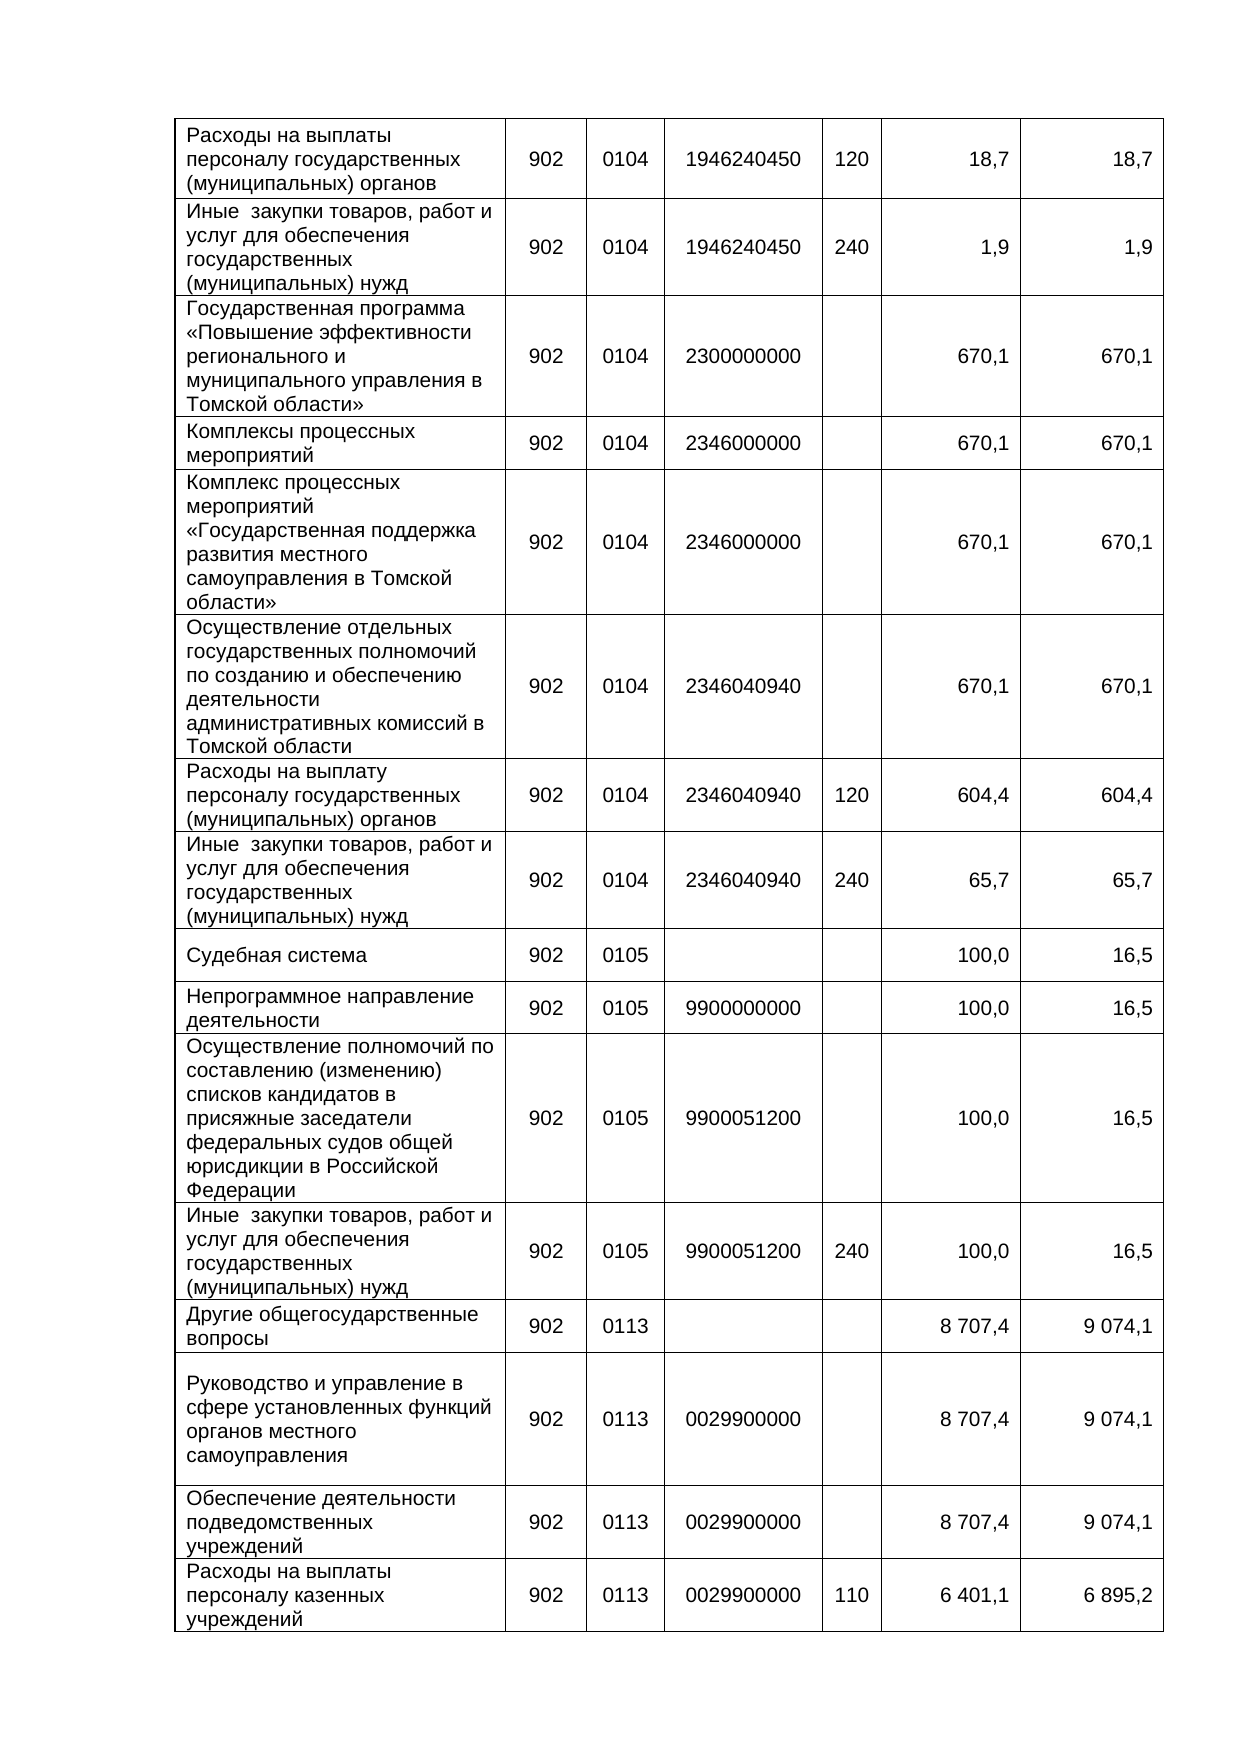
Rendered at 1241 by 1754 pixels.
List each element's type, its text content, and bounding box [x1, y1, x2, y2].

table_cell 0104 [587, 615, 664, 758]
table_cell 9900051200 [665, 1203, 822, 1299]
table_cell [665, 1300, 822, 1352]
table_cell 65,7 [1021, 832, 1163, 928]
table_cell [823, 296, 881, 416]
table_cell 902 [506, 119, 586, 198]
table_cell 9900051200 [665, 1034, 822, 1202]
table_cell 0104 [587, 417, 664, 469]
table_cell 6 401,1 [882, 1559, 1020, 1631]
table_cell Расходы на выплаты персоналу государственных (муниципальных) органов [176, 119, 505, 198]
table_cell [823, 1353, 881, 1485]
table_cell 18,7 [1021, 119, 1163, 198]
table_cell 8 707,4 [882, 1353, 1020, 1485]
table_cell 2346000000 [665, 470, 822, 613]
table_cell 902 [506, 470, 586, 613]
table_cell [823, 470, 881, 613]
table_cell 0105 [587, 1034, 664, 1202]
table_cell 9 074,1 [1021, 1353, 1163, 1485]
table_cell 902 [506, 296, 586, 416]
table_cell 120 [823, 759, 881, 831]
table_cell 0105 [587, 929, 664, 981]
table_cell 9900000000 [665, 982, 822, 1033]
table_cell Осуществление отдельных государственных полномочий по созданию и обеспечению деятельности административных комиссий в Томской области [176, 615, 505, 758]
table_cell 0104 [587, 470, 664, 613]
table_cell 9 074,1 [1021, 1300, 1163, 1352]
table_cell 2346040940 [665, 832, 822, 928]
table_cell 0105 [587, 1203, 664, 1299]
table_cell 1,9 [1021, 199, 1163, 295]
table_cell 902 [506, 832, 586, 928]
table_cell 100,0 [882, 929, 1020, 981]
table_cell 120 [823, 119, 881, 198]
table_cell Государственная программа «Повышение эффективности регионального и муниципального управления в Томской области» [176, 296, 505, 416]
table_cell 6 895,2 [1021, 1559, 1163, 1631]
table_cell 0113 [587, 1353, 664, 1485]
table_cell 670,1 [1021, 417, 1163, 469]
table_cell 100,0 [882, 1034, 1020, 1202]
table_cell [665, 929, 822, 981]
table_cell 902 [506, 759, 586, 831]
table_cell [823, 929, 881, 981]
table_cell 670,1 [882, 470, 1020, 613]
table_cell Обеспечение деятельности подведомственных учреждений [176, 1486, 505, 1558]
table_cell 670,1 [1021, 470, 1163, 613]
table_cell 0113 [587, 1559, 664, 1631]
table_cell 902 [506, 1034, 586, 1202]
table_cell 670,1 [882, 417, 1020, 469]
table_cell 65,7 [882, 832, 1020, 928]
table_cell 670,1 [882, 615, 1020, 758]
table_cell 16,5 [1021, 1203, 1163, 1299]
table_cell 16,5 [1021, 929, 1163, 981]
table_cell [823, 1300, 881, 1352]
table_cell 2300000000 [665, 296, 822, 416]
table_cell 0104 [587, 199, 664, 295]
table_cell 2346040940 [665, 759, 822, 831]
table_cell 670,1 [1021, 296, 1163, 416]
table_cell 0105 [587, 982, 664, 1033]
table_cell Расходы на выплату персоналу государственных (муниципальных) органов [176, 759, 505, 831]
table_cell 670,1 [1021, 615, 1163, 758]
table_cell Другие общегосударственные вопросы [176, 1300, 505, 1352]
table_cell Осуществление полномочий по составлению (изменению) списков кандидатов в присяжные заседатели федеральных судов общей юрисдикции в Российской Федерации [176, 1034, 505, 1202]
table_cell 0113 [587, 1300, 664, 1352]
table_cell 110 [823, 1559, 881, 1631]
table_cell Комплекс процессных мероприятий «Государственная поддержка развития местного самоуправления в Томской области» [176, 470, 505, 613]
table_cell 902 [506, 1203, 586, 1299]
table_cell Непрограммное направление деятельности [176, 982, 505, 1033]
table_cell 2346040940 [665, 615, 822, 758]
table_cell 16,5 [1021, 982, 1163, 1033]
table_cell 240 [823, 199, 881, 295]
table_cell 0104 [587, 296, 664, 416]
table_cell 0104 [587, 119, 664, 198]
table_cell 902 [506, 417, 586, 469]
table_cell Комплексы процессных мероприятий [176, 417, 505, 469]
table_cell 9 074,1 [1021, 1486, 1163, 1558]
table_cell 100,0 [882, 982, 1020, 1033]
table_cell 1946240450 [665, 119, 822, 198]
table_cell [823, 1486, 881, 1558]
table_cell Руководство и управление в сфере установленных функций органов местного самоуправления [176, 1353, 505, 1485]
table_cell 902 [506, 615, 586, 758]
table_cell 604,4 [1021, 759, 1163, 831]
table_cell 240 [823, 832, 881, 928]
table_cell Расходы на выплаты персоналу казенных учреждений [176, 1559, 505, 1631]
table_cell 902 [506, 1486, 586, 1558]
table_cell [823, 417, 881, 469]
table_cell 670,1 [882, 296, 1020, 416]
table_cell 16,5 [1021, 1034, 1163, 1202]
table_cell 0029900000 [665, 1486, 822, 1558]
table_cell 604,4 [882, 759, 1020, 831]
table_cell 2346000000 [665, 417, 822, 469]
table_cell 18,7 [882, 119, 1020, 198]
table_cell 0104 [587, 759, 664, 831]
table_cell 0029900000 [665, 1353, 822, 1485]
table_cell [823, 1034, 881, 1202]
table_cell 902 [506, 1300, 586, 1352]
table_cell 0113 [587, 1486, 664, 1558]
table_cell 0029900000 [665, 1559, 822, 1631]
table_cell 1,9 [882, 199, 1020, 295]
table_cell 8 707,4 [882, 1300, 1020, 1352]
table_cell [823, 615, 881, 758]
table_cell 100,0 [882, 1203, 1020, 1299]
table_cell 1946240450 [665, 199, 822, 295]
table_cell 902 [506, 199, 586, 295]
table_cell 902 [506, 929, 586, 981]
table_cell 240 [823, 1203, 881, 1299]
table_cell Иные закупки товаров, работ и услуг для обеспечения государственных (муниципальных) нужд [176, 1203, 505, 1299]
table_cell 902 [506, 1353, 586, 1485]
table_cell [823, 982, 881, 1033]
table_cell Судебная система [176, 929, 505, 981]
table_cell 8 707,4 [882, 1486, 1020, 1558]
table_cell Иные закупки товаров, работ и услуг для обеспечения государственных (муниципальных) нужд [176, 199, 505, 295]
table_cell 902 [506, 1559, 586, 1631]
table_cell 902 [506, 982, 586, 1033]
table_cell 0104 [587, 832, 664, 928]
table_cell Иные закупки товаров, работ и услуг для обеспечения государственных (муниципальных) нужд [176, 832, 505, 928]
